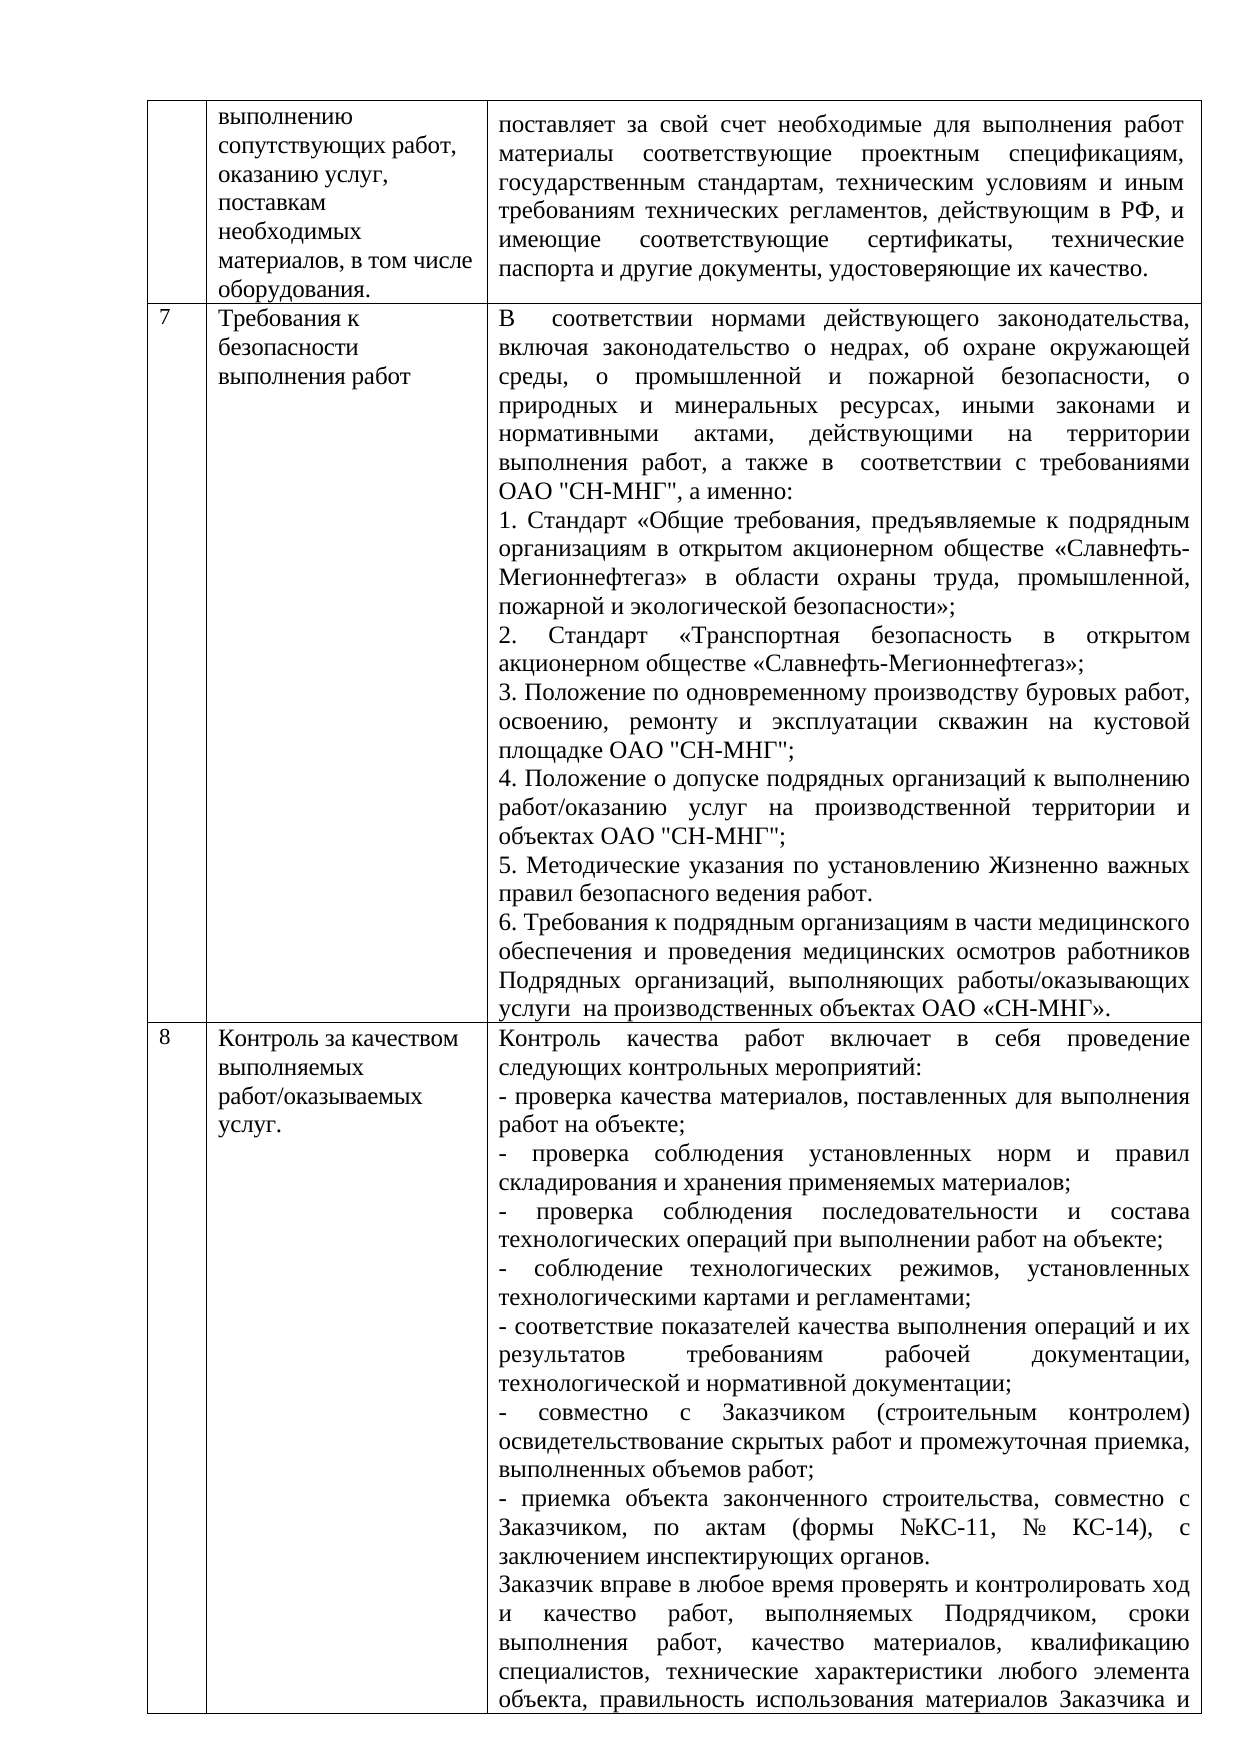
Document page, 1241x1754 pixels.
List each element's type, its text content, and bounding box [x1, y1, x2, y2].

table_cell В соответствии нормами действующего законодательства, включая законодательство о недрах, об охране окружающей среды, о промышленной и пожарной безопасности, о природных и минеральных ресурсах, иными законами и нормативными актами, действующими на территории выполнения работ, а также в соответствии с требованиями ОАО "СН-МНГ", а именно: 1. Стандарт «Общие требования, предъявляемые к подрядным организациям в открытом акционерном обществе «Славнефть-Мегионнефтегаз» в области охраны труда, промышленной, пожарной и экологической безопасности»; 2. Стандарт «Транспортная безопасность в открытом акционерном обществе «Славнефть-Мегионнефтегаз»; 3. Положение по одновременному производству буровых работ, освоению, ремонту и эксплуатации скважин на кустовой площадке ОАО "СН-МНГ"; 4. Положение о допуске подрядных организаций к выполнению работ/оказанию услуг на производственной территории и объектах ОАО "СН-МНГ"; 5. Методические указания по установлению Жизненно важных правил безопасного ведения работ. 6. Требования к подрядным организациям в части медицинского обеспечения и проведения медицинских осмотров работников Подрядных организаций, выполняющих работы/оказывающих услуги на производственных объектах ОАО «СН-МНГ». [488, 304, 1201, 1022]
table_cell Требования к безопасности выполнения работ [207, 304, 487, 1022]
table_cell 8 [148, 1023, 206, 1713]
table_cell 6 [148, 101, 206, 302]
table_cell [207, 101, 487, 302]
table_cell 7 [148, 304, 206, 1022]
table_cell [488, 101, 1201, 302]
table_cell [488, 1023, 1201, 1713]
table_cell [207, 1023, 487, 1713]
